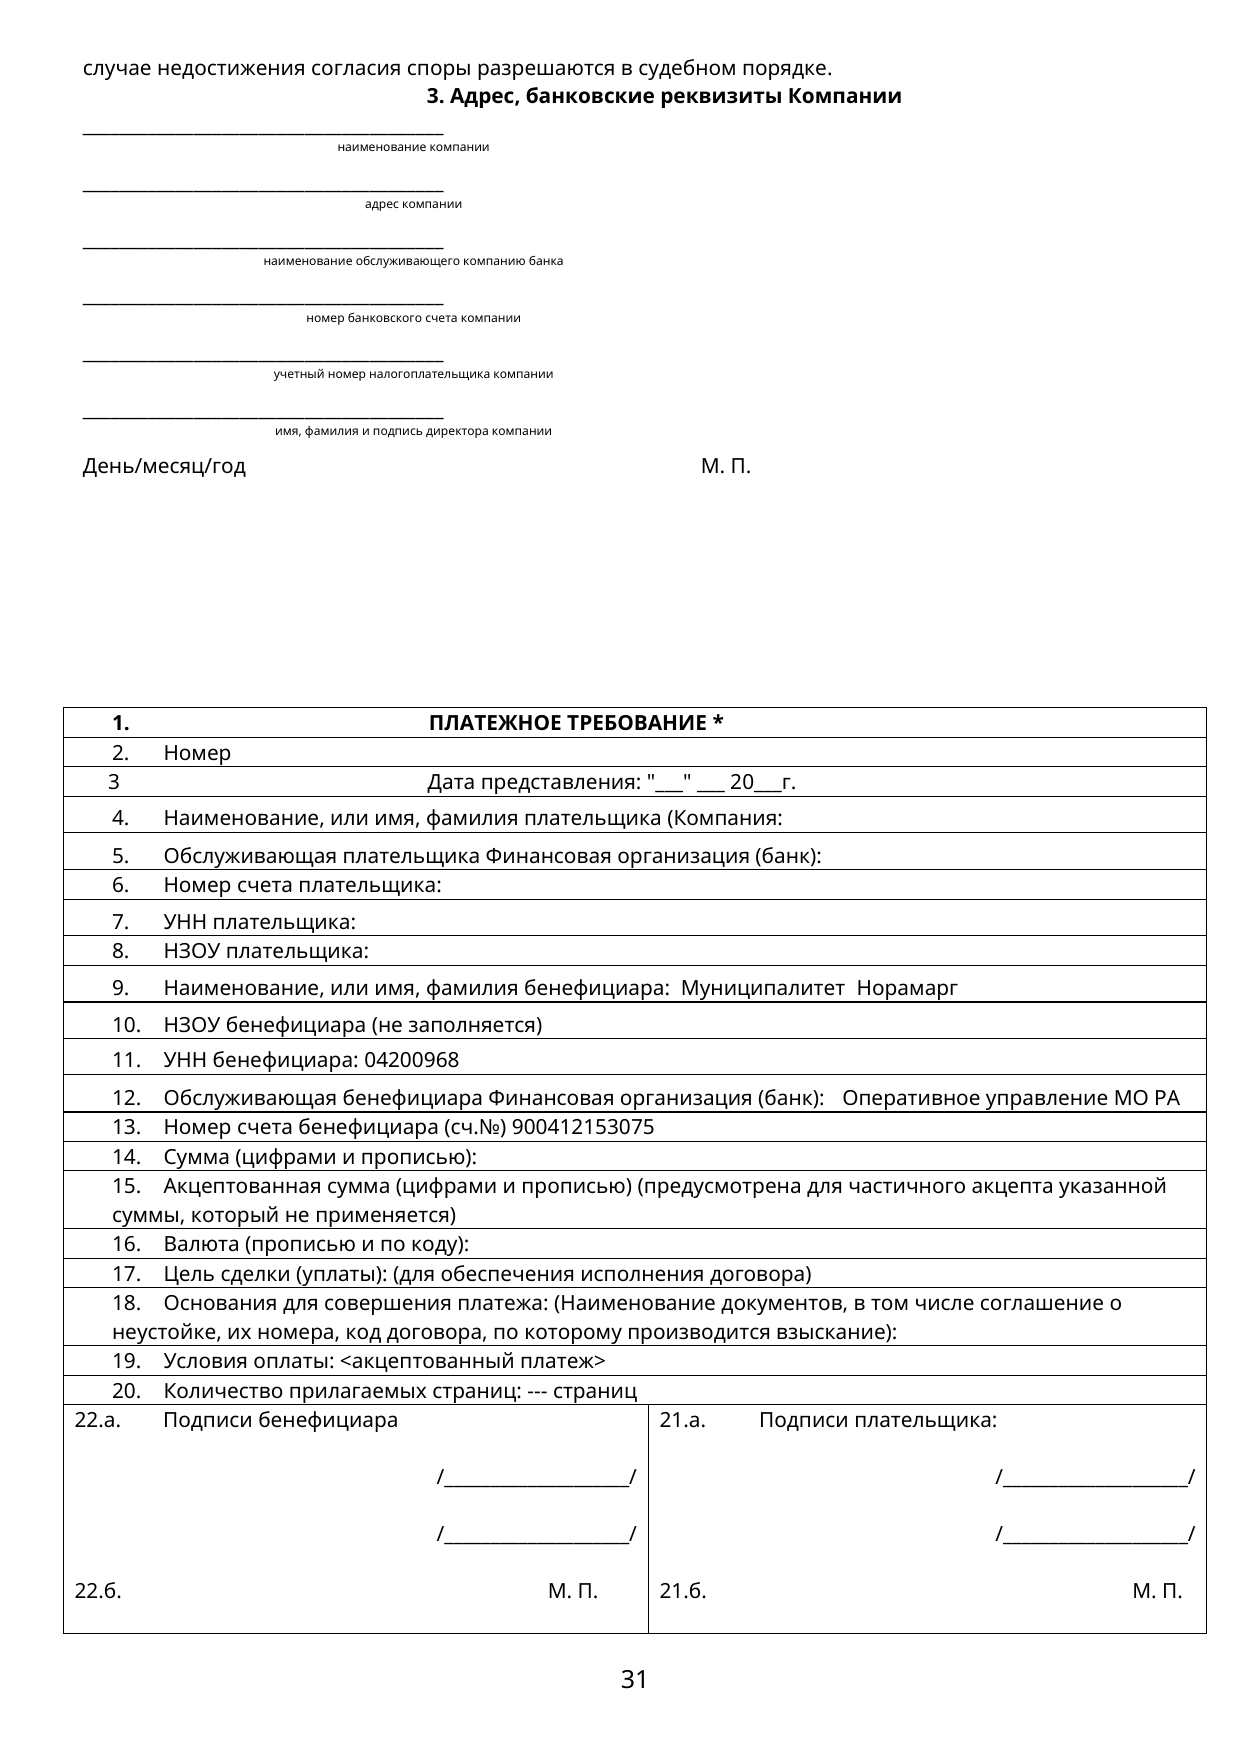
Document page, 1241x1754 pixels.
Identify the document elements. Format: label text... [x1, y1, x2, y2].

table_cell 17. Цель сделки (уплаты): (для обеспечения исполнения договора) [64, 1259, 1206, 1287]
table_cell 18. Основания для совершения платежа: (Наименование документов, в том числе соглашение о неустойке, их номера, код договора, по которому производится взыскание): [64, 1288, 1206, 1345]
table_cell 13. Номер счета бенефициара (сч.№) 900412153075 [64, 1113, 1206, 1141]
table_cell 20. Количество прилагаемых страниц: --- страниц [64, 1376, 1206, 1404]
table_cell 16. Валюта (прописью и по коду): [64, 1229, 1206, 1258]
text _______________________________________ [83, 337, 1187, 366]
table_header 1. ПЛАТЕЖНОЕ ТРЕБОВАНИЕ * [64, 708, 1206, 737]
table_cell 5. Обслуживающая плательщика Финансовая организация (банк): [64, 833, 1206, 869]
text _______________________________________ [83, 224, 1187, 252]
table_cell 22.а. Подписи бенефициара /____________________/ /____________________/ 22.б. М. П. [64, 1405, 648, 1633]
table_cell 2. Номер [64, 738, 1206, 766]
text имя, фамилия и подпись директора компании [83, 423, 744, 451]
table_cell 11. УНН бенефициара: 04200968 [64, 1039, 1206, 1074]
table_cell 3 Дата представления: "___" ___ 20___г. [64, 767, 1206, 796]
table_cell 10. НЗОУ бенефициара (не заполняется) [64, 1003, 1206, 1038]
table_cell 7. УНН плательщика: [64, 900, 1206, 935]
text наименование компании [83, 138, 744, 167]
text _______________________________________ [83, 167, 1187, 195]
text номер банковского счета компании [83, 309, 744, 337]
table_cell 12. Обслуживающая бенефициара Финансовая организация (банк): Оперативное управление МО РА [64, 1075, 1206, 1111]
text 3. Адрес, банковские реквизиты Компании [83, 82, 1187, 110]
table_cell 21.а. Подписи плательщика: /____________________/ /____________________/ 21.б. М. П. [649, 1405, 1206, 1633]
text учетный номер налогоплательщика компании [83, 366, 744, 394]
table_cell 4. Наименование, или имя, фамилия плательщика (Компания: [64, 797, 1206, 832]
text День/месяц/год М. П. [83, 451, 1187, 480]
table_cell 9. Наименование, или имя, фамилия бенефициара: Муниципалитет Норамарг [64, 966, 1206, 1001]
text _______________________________________ [83, 394, 1187, 423]
text _______________________________________ [83, 281, 1187, 309]
text _______________________________________ [83, 110, 1187, 138]
table_cell 8. НЗОУ плательщика: [64, 936, 1206, 965]
table_cell 14. Сумма (цифрами и прописью): [64, 1142, 1206, 1170]
table_cell 19. Условия оплаты: <акцептованный платеж> [64, 1346, 1206, 1375]
table_cell 6. Номер счета плательщика: [64, 870, 1206, 899]
table_cell 15. Акцептованная сумма (цифрами и прописью) (предусмотрена для частичного акцепта указанной суммы, который не применяется) [64, 1171, 1206, 1228]
text адрес компании [83, 195, 744, 224]
text наименование обслуживающего компанию банка [83, 252, 744, 281]
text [83, 53, 1187, 82]
